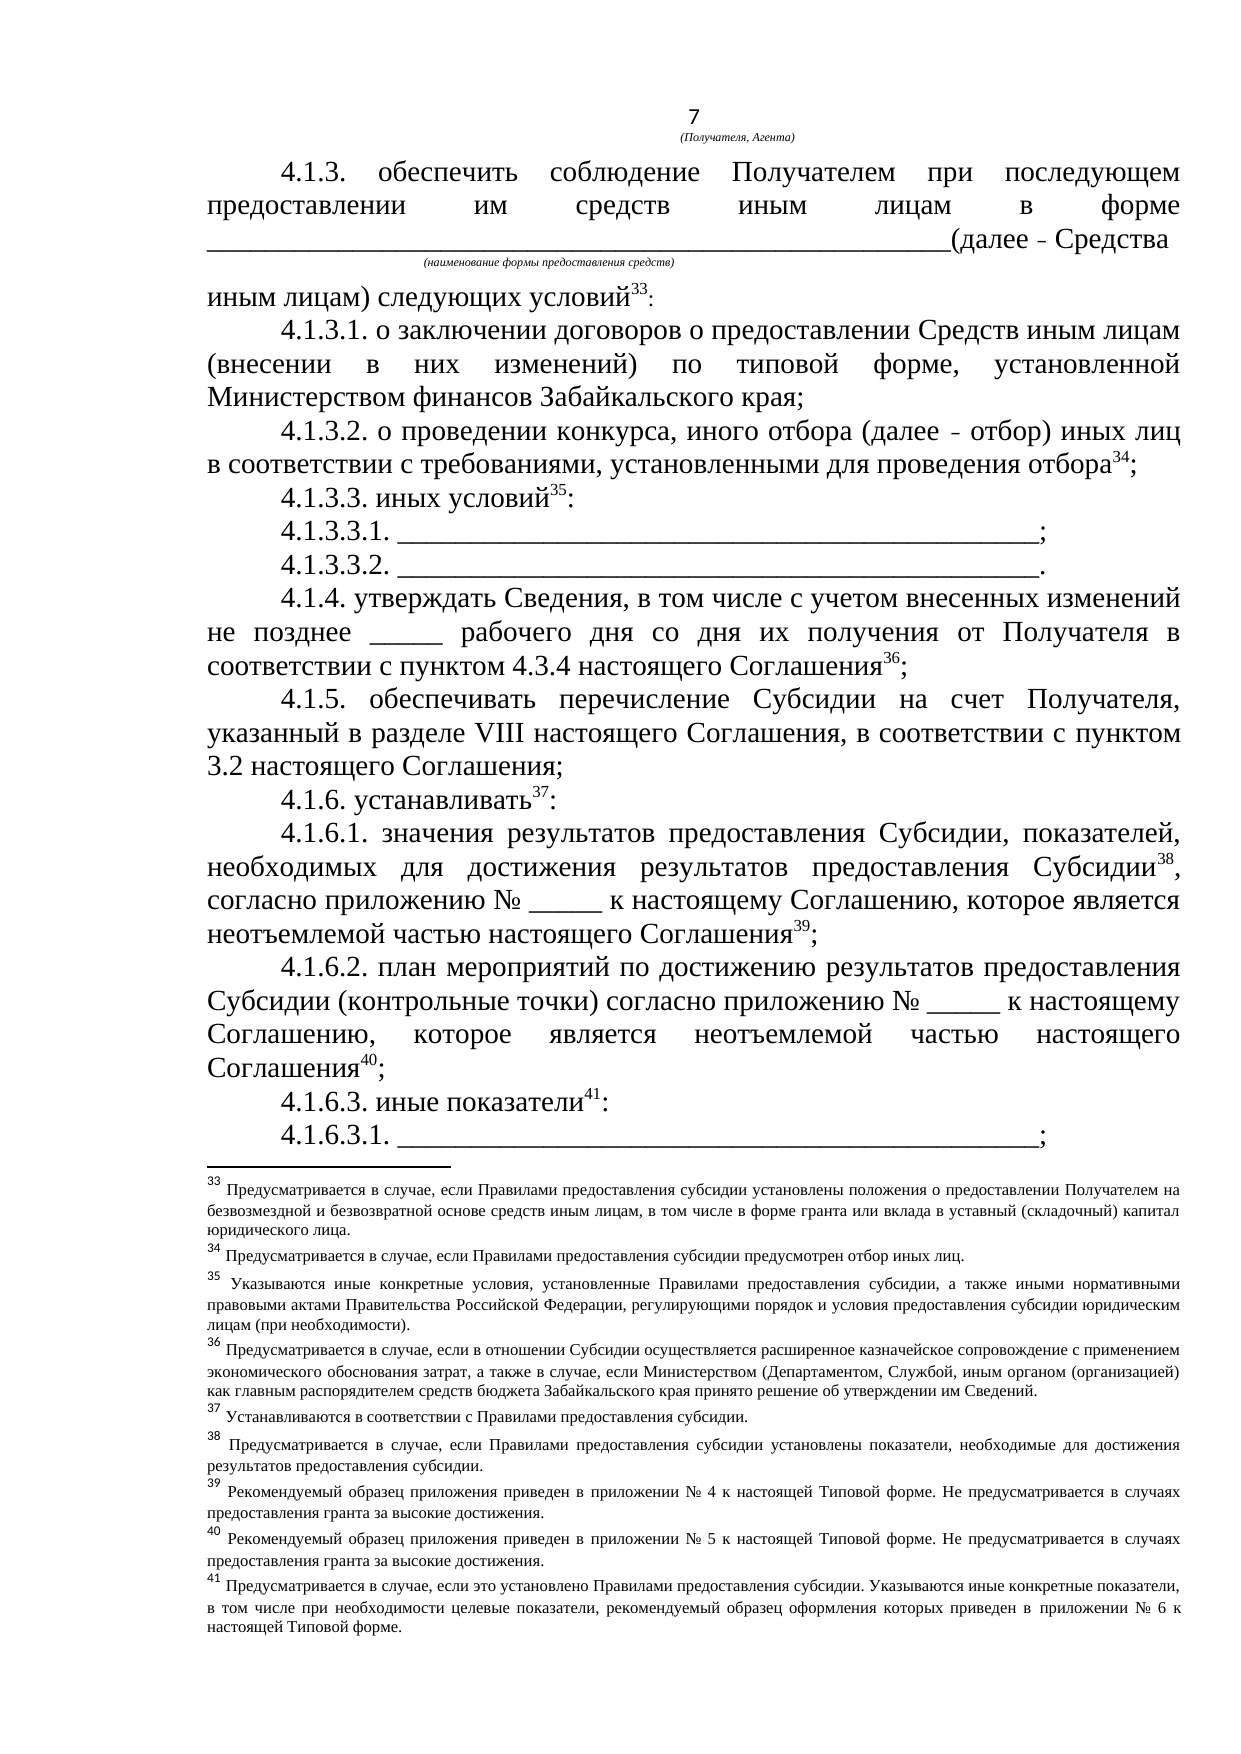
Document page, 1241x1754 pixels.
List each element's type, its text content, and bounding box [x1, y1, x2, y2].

text (Получателя, Агента) [207, 130, 1181, 154]
text 4.1.3.3.2. ____________________________________________. [207, 547, 1181, 581]
text 4.1.4. утверждать Сведения, в том числе с учетом внесенных изменений не позднее _____ рабочего дня со дня их получения от Получателя в соответствии с пунктом 4.3.4 настоящего Соглашения; [207, 581, 1181, 681]
text 4.1.6. устанавливать: [207, 782, 1181, 815]
text 4.1.3.1. о заключении договоров о предоставлении Средств иным лицам (внесении в них изменений) по типовой форме, установленной Министерством финансов Забайкальского края; [207, 312, 1181, 413]
text 4.1.6.1. значения результатов предоставления Субсидии, показателей, необходимых для достижения результатов предоставления Субсидии, согласно приложению № _____ к настоящему Соглашению, которое является неотъемлемой частью настоящего Соглашения; [207, 815, 1181, 949]
text 4.1.6.2. план мероприятий по достижению результатов предоставления Субсидии (контрольные точки) согласно приложению № _____ к настоящему Соглашению, которое является неотъемлемой частью настоящего Соглашения; [207, 949, 1181, 1084]
text 4.1.3.3.1. ____________________________________________; [207, 513, 1181, 547]
text 4.1.6.3.1. ____________________________________________; [207, 1117, 1181, 1151]
text 4.1.3. обеспечить соблюдение Получателем при последующем предоставлении им средств иным лицам в форме ___________________________________________________(далее – Средства [207, 154, 1181, 254]
text 4.1.6.3. иные показатели: [207, 1084, 1181, 1117]
text 4.1.3.3. иных условий: [207, 480, 1181, 513]
text 4.1.3.2. о проведении конкурса, иного отбора (далее – отбор) иных лиц в соответствии с требованиями, установленными для проведения отбора; [207, 413, 1181, 480]
text 4.1.5. обеспечивать перечисление Субсидии на счет Получателя, указанный в разделе VIII настоящего Соглашения, в соответствии с пунктом 3.2 настоящего Соглашения; [207, 681, 1181, 782]
text (наименование формы предоставления средств) [207, 254, 1181, 279]
text иным лицам) следующих условий: [207, 279, 1181, 312]
